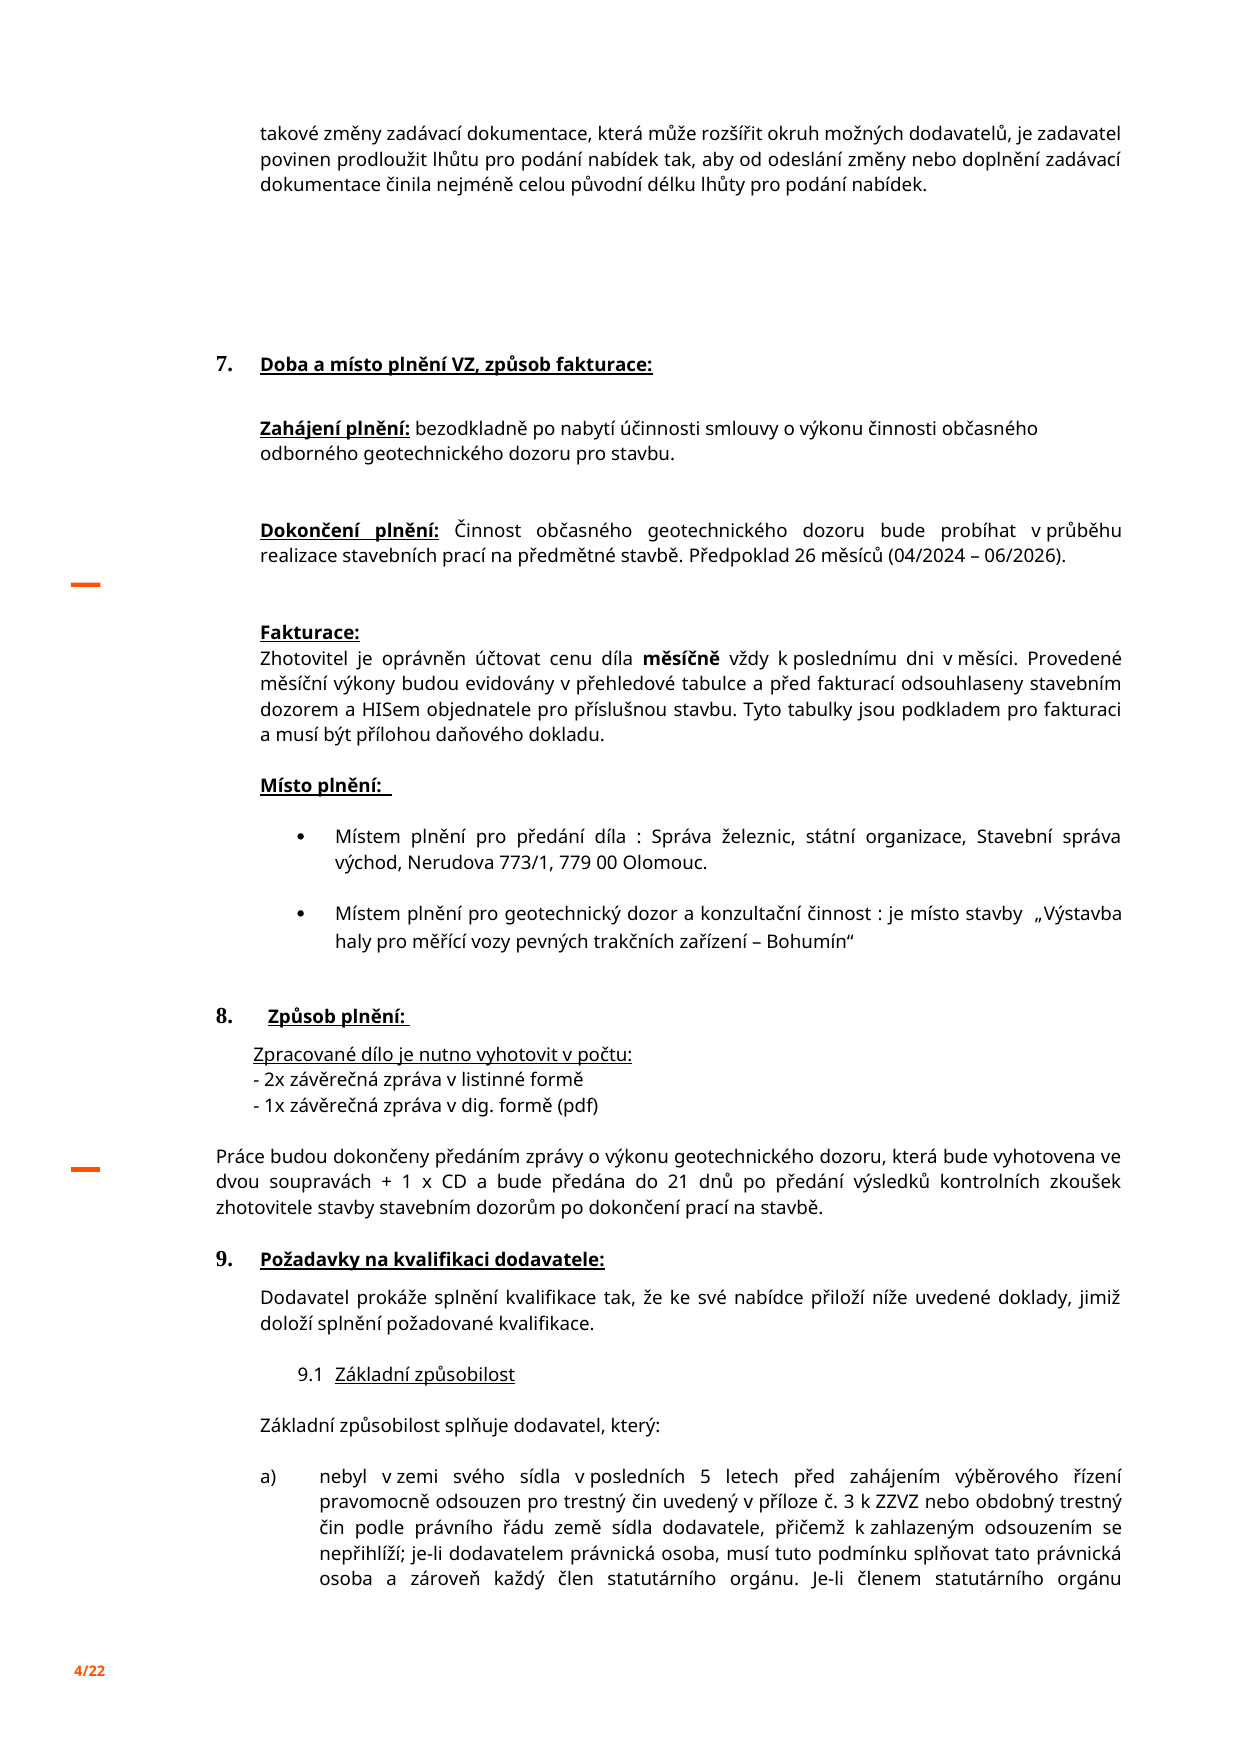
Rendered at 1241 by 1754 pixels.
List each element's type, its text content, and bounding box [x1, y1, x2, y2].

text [260, 121, 1122, 197]
list Místem plnění pro předání díla : Správa železnic, státní organizace, Stavební správa východ, Nerudova 773/1, 779 00 Olomouc. [297, 823, 1122, 874]
text Základní způsobilost splňuje dodavatel, který: [216, 1412, 1122, 1438]
list Způsob plnění: [216, 1002, 1122, 1029]
list Požadavky na kvalifikaci dodavatele: [216, 1245, 1122, 1272]
text Dokončení plnění: Činnost občasného geotechnického dozoru bude probíhat v průběhu realizace stavebních prací na předmětné stavbě. Předpoklad 26 měsíců (04/2024 – 06/2026). [260, 517, 1122, 568]
text Fakturace: [260, 619, 1122, 645]
text Místo plnění: [260, 772, 1122, 798]
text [260, 1463, 1122, 1591]
text Práce budou dokončeny předáním zprávy o výkonu geotechnického dozoru, která bude vyhotovena ve dvou soupravách + 1 x CD a bude předána do 21 dnů po předání výsledků kontrolních zkoušek zhotovitele stavby stavebním dozorům po dokončení prací na stavbě. [216, 1143, 1122, 1220]
text Dodavatel prokáže splnění kvalifikace tak, že ke své nabídce přiloží níže uvedené doklady, jimiž doloží splnění požadované kvalifikace. [260, 1284, 1122, 1336]
list Doba a místo plnění VZ, způsob fakturace: [216, 350, 1122, 377]
text Zahájení plnění: bezodkladně po nabytí účinnosti smlouvy o výkonu činnosti občasného odborného geotechnického dozoru pro stavbu. [260, 415, 1122, 466]
list Místem plnění pro geotechnický dozor a konzultační činnost : je místo stavby „Výstavba haly pro měřící vozy pevných trakčních zařízení – Bohumín“ [297, 900, 1122, 953]
list Základní způsobilost [297, 1361, 1122, 1387]
text - 2x závěrečná zpráva v listinné formě [253, 1067, 1122, 1092]
text - 1x závěrečná zpráva v dig. formě (pdf) [253, 1092, 1122, 1118]
text Zpracované dílo je nutno vyhotovit v počtu: [253, 1041, 1122, 1067]
text Zhotovitel je oprávněn účtovat cenu díla měsíčně vždy k poslednímu dni v měsíci. Provedené měsíční výkony budou evidovány v přehledové tabulce a před fakturací odsouhlaseny stavebním dozorem a HISem objednatele pro příslušnou stavbu. Tyto tabulky jsou podkladem pro fakturaci a musí být přílohou daňového dokladu. [260, 645, 1122, 747]
